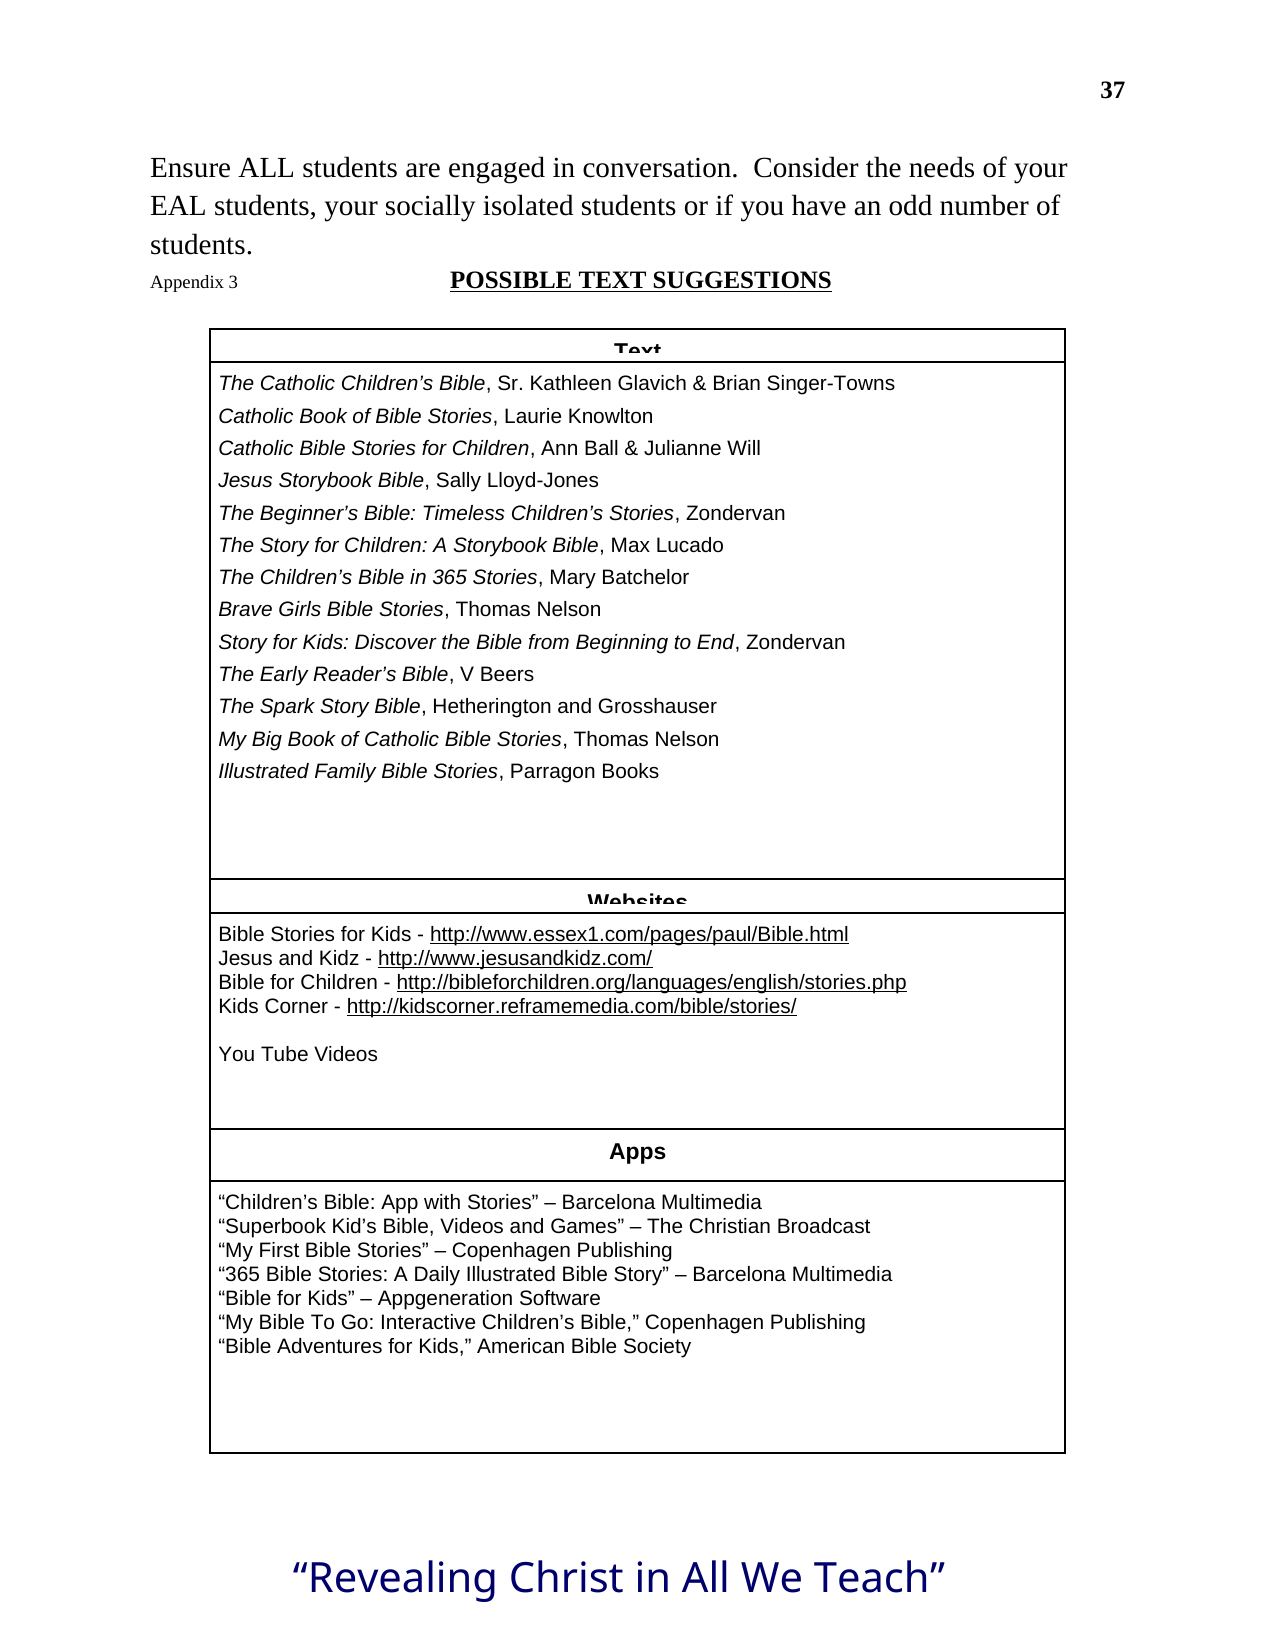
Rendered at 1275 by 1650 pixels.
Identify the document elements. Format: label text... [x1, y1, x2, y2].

table_cell Websites [211, 880, 1064, 912]
table_cell Bible Stories for Kids - http://www.essex1.com/pages/paul/Bible.html Jesus and Kidz - http://www.jesusandkidz.com/ Bible for Children - http://bibleforchildren.org/languages/english/stories.php Kids Corner - http://kidscorner.reframemedia.com/bible/stories/ You Tube Videos [211, 914, 1064, 1128]
table_cell Apps [211, 1130, 1064, 1180]
table_cell The Catholic Children’s Bible, Sr. Kathleen Glavich & Brian Singer-Towns Catholic Book of Bible Stories, Laurie Knowlton Catholic Bible Stories for Children, Ann Ball & Julianne Will Jesus Storybook Bible, Sally Lloyd-Jones The Beginner’s Bible: Timeless Children’s Stories, Zondervan The Story for Children: A Storybook Bible, Max Lucado The Children’s Bible in 365 Stories, Mary Batchelor Brave Girls Bible Stories, Thomas Nelson Story for Kids: Discover the Bible from Beginning to End, Zondervan The Early Reader’s Bible, V Beers The Spark Story Bible, Hetherington and Grosshauser My Big Book of Catholic Bible Stories, Thomas Nelson Illustrated Family Bible Stories, Parragon Books [211, 363, 1064, 878]
text Appendix 3 POSSIBLE TEXT SUGGESTIONS [150, 266, 1125, 294]
table_header Text [211, 330, 1064, 361]
table_cell “Children’s Bible: App with Stories” – Barcelona Multimedia “Superbook Kid’s Bible, Videos and Games” – The Christian Broadcast “My First Bible Stories” – Copenhagen Publishing “365 Bible Stories: A Daily Illustrated Bible Story” – Barcelona Multimedia “Bible for Kids” – Appgeneration Software “My Bible To Go: Interactive Children’s Bible,” Copenhagen Publishing “Bible Adventures for Kids,” American Bible Society [211, 1182, 1064, 1452]
text Ensure ALL students are engaged in conversation. Consider the needs of your EAL students, your socially isolated students or if you have an odd number of students. [150, 150, 1125, 261]
